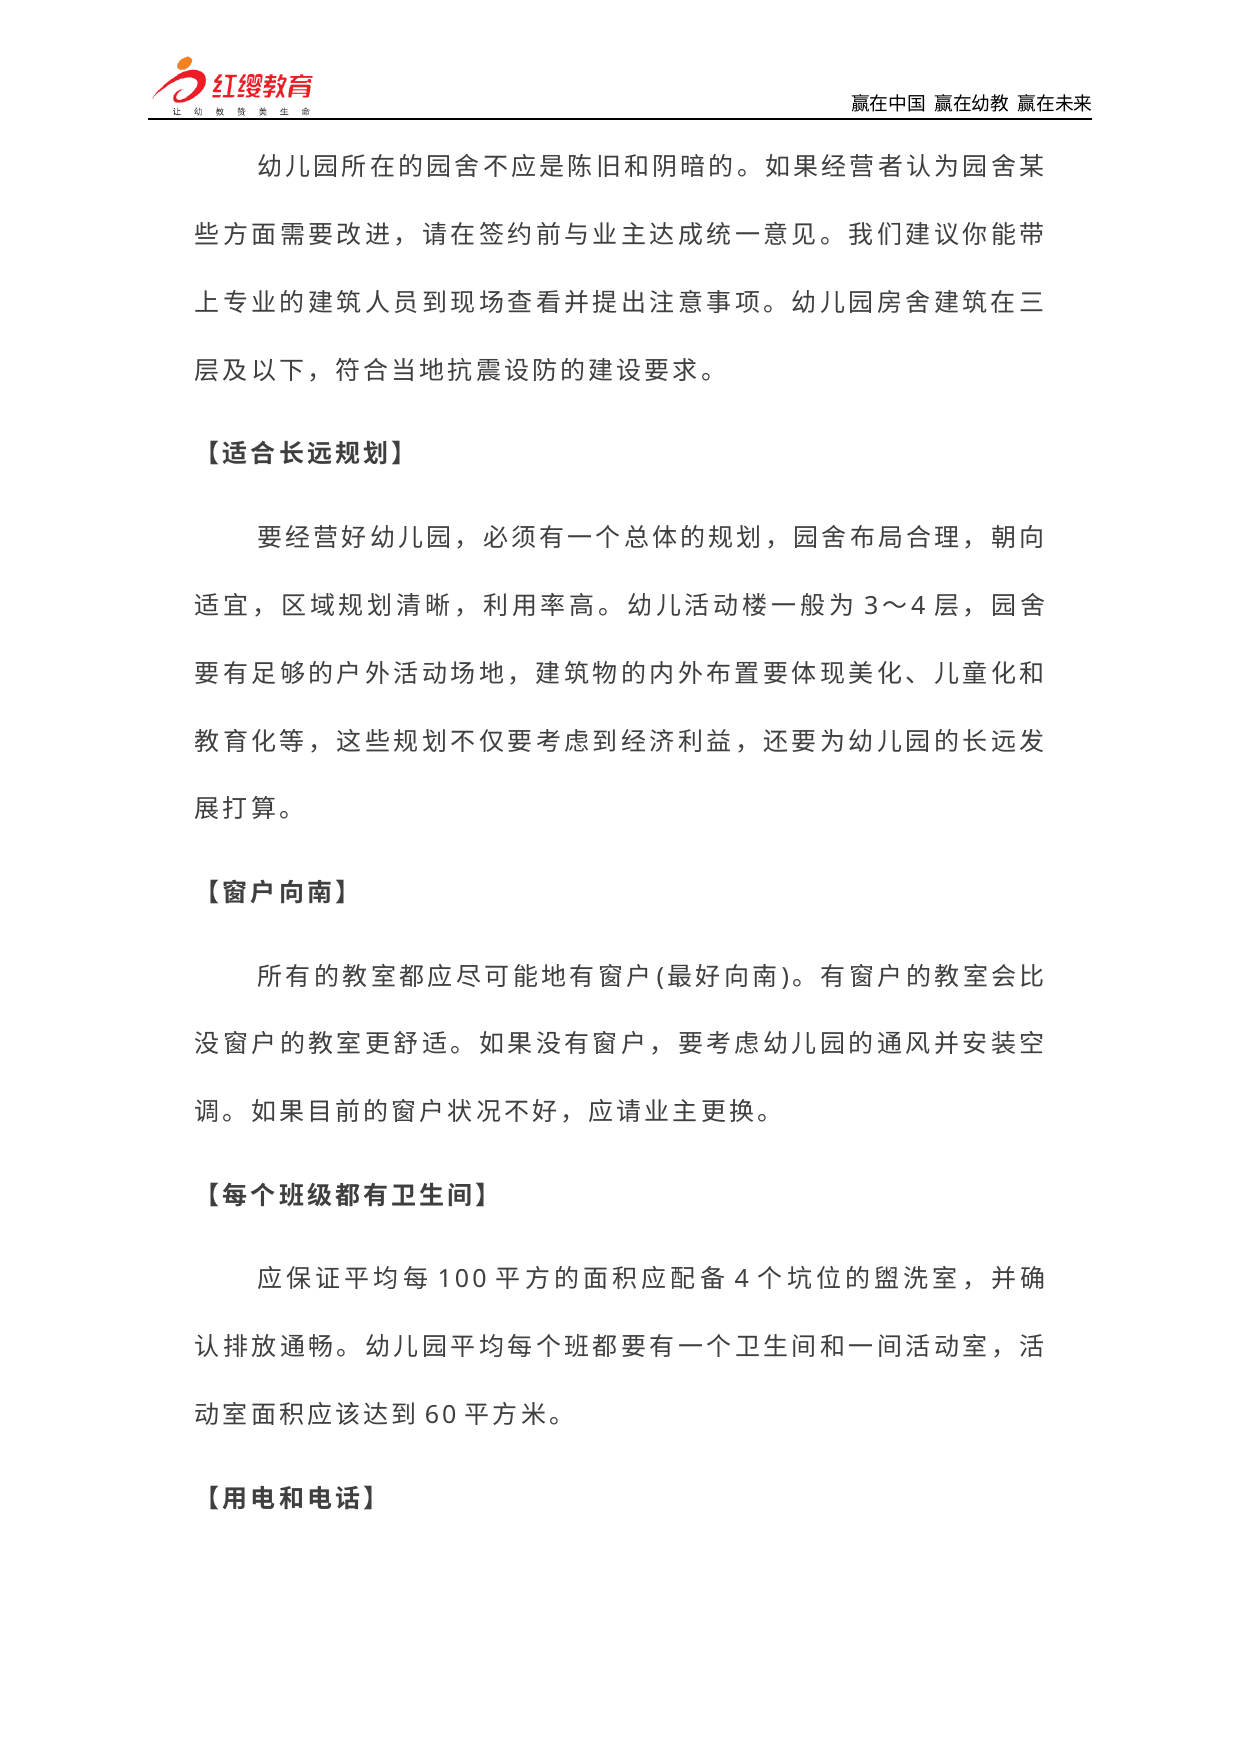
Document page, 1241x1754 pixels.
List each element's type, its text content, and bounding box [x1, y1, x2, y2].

text 应保证平均每100平方的面积应配备4个坑位的盥洗室，并确认排放通畅。幼儿园平均每个班都要有一个卫生间和一间活动室，活动室面积应该达到60平方米。 [194, 1243, 1046, 1447]
text 幼儿园所在的园舍不应是陈旧和阴暗的。如果经营者认为园舍某些方面需要改进，请在签约前与业主达成统一意见。我们建议你能带上专业的建筑人员到现场查看并提出注意事项。幼儿园房舍建筑在三层及以下，符合当地抗震设防的建设要求。 [194, 131, 1046, 402]
text 【适合长远规划】 [194, 418, 1046, 486]
text 要经营好幼儿园，必须有一个总体的规划，园舍布局合理，朝向适宜，区域规划清晰，利用率高。幼儿活动楼一般为3～4层，园舍要有足够的户外活动场地，建筑物的内外布置要体现美化、儿童化和教育化等，这些规划不仅要考虑到经济利益，还要为幼儿园的长远发展打算。 [194, 501, 1046, 841]
text 【窗户向南】 [194, 857, 1046, 924]
text 【每个班级都有卫生间】 [194, 1159, 1046, 1227]
picture [147, 52, 317, 118]
text 所有的教室都应尽可能地有窗户(最好向南)。有窗户的教室会比没窗户的教室更舒适。如果没有窗户，要考虑幼儿园的通风并安装空调。如果目前的窗户状况不好，应请业主更换。 [194, 940, 1046, 1144]
text 【用电和电话】 [194, 1462, 1046, 1530]
